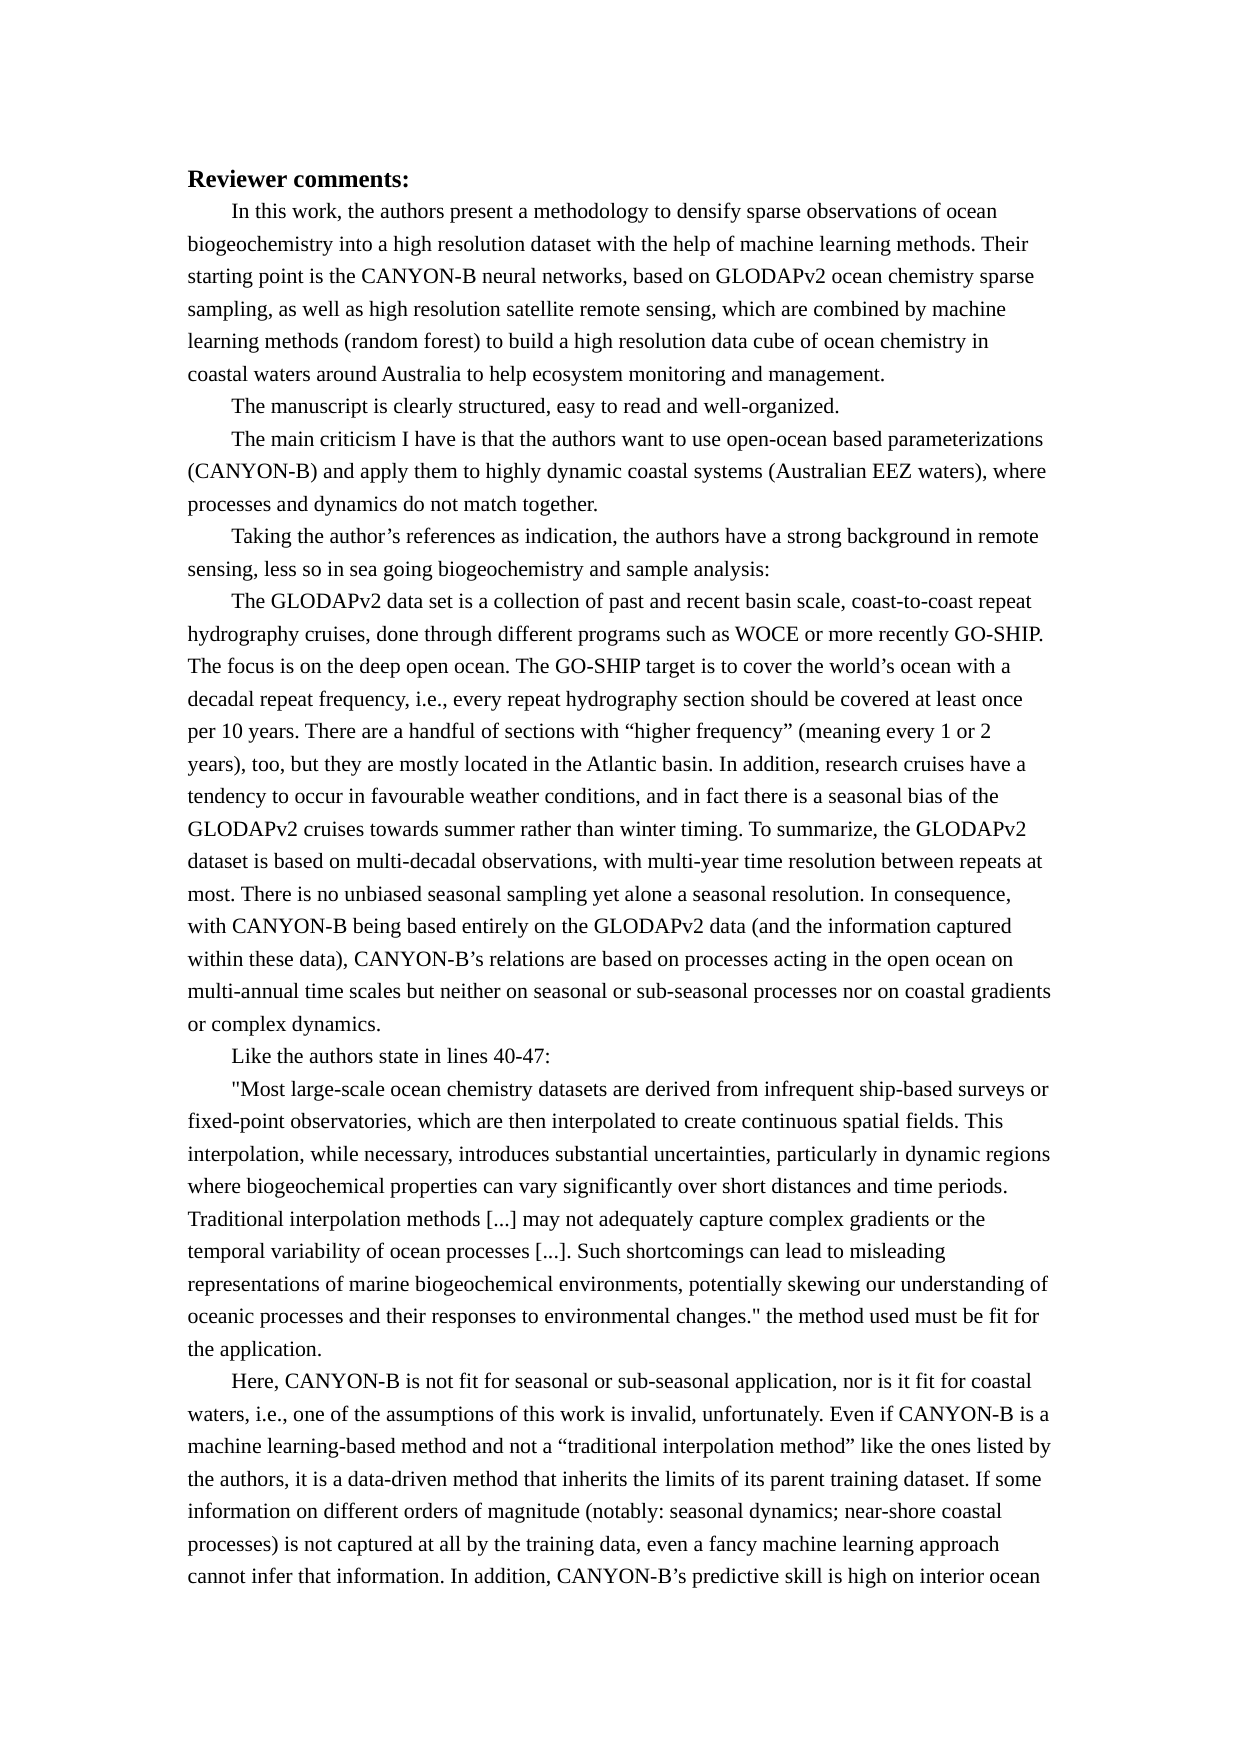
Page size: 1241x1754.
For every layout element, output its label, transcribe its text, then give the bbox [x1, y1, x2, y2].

text "Most large-scale ocean chemistry datasets are derived from infrequent ship-based surveys or fixed-point observatories, which are then interpolated to create continuous spatial fields. This interpolation, while necessary, introduces substantial uncertainties, particularly in dynamic regions where biogeochemical properties can vary significantly over short distances and time periods. Traditional interpolation methods [...] may not adequately capture complex gradients or the temporal variability of ocean processes [...]. Such shortcomings can lead to misleading representations of marine biogeochemical environments, potentially skewing our understanding of oceanic processes and their responses to environmental changes." the method used must be fit for the application. [187, 1072, 1053, 1364]
text The GLODAPv2 data set is a collection of past and recent basin scale, coast-to-coast repeat hydrography cruises, done through different programs such as WOCE or more recently GO-SHIP. The focus is on the deep open ocean. The GO-SHIP target is to cover the world’s ocean with a decadal repeat frequency, i.e., every repeat hydrography section should be covered at least once per 10 years. There are a handful of sections with “higher frequency” (meaning every 1 or 2 years), too, but they are mostly located in the Atlantic basin. In addition, research cruises have a tendency to occur in favourable weather conditions, and in fact there is a seasonal bias of the GLODAPv2 cruises towards summer rather than winter timing. To summarize, the GLODAPv2 dataset is based on multi-decadal observations, with multi-year time resolution between repeats at most. There is no unbiased seasonal sampling yet alone a seasonal resolution. In consequence, with CANYON-B being based entirely on the GLODAPv2 data (and the information captured within these data), CANYON-B’s relations are based on processes acting in the open ocean on multi-annual time scales but neither on seasonal or sub-seasonal processes nor on coastal gradients or complex dynamics. [187, 584, 1053, 1039]
text In this work, the authors present a methodology to densify sparse observations of ocean biogeochemistry into a high resolution dataset with the help of machine learning methods. Their starting point is the CANYON-B neural networks, based on GLODAPv2 ocean chemistry sparse sampling, as well as high resolution satellite remote sensing, which are combined by machine learning methods (random forest) to build a high resolution data cube of ocean chemistry in coastal waters around Australia to help ecosystem monitoring and management. [187, 194, 1053, 389]
text Like the authors state in lines 40-47: [187, 1039, 1053, 1072]
text The manuscript is clearly structured, easy to read and well-organized. [187, 389, 1053, 422]
text Reviewer comments: [187, 162, 1053, 194]
text Taking the author’s references as indication, the authors have a strong background in remote sensing, less so in sea going biogeochemistry and sample analysis: [187, 519, 1053, 584]
text The main criticism I have is that the authors want to use open-ocean based parameterizations (CANYON-B) and apply them to highly dynamic coastal systems (Australian EEZ waters), where processes and dynamics do not match together. [187, 422, 1053, 519]
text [187, 1364, 1053, 1592]
